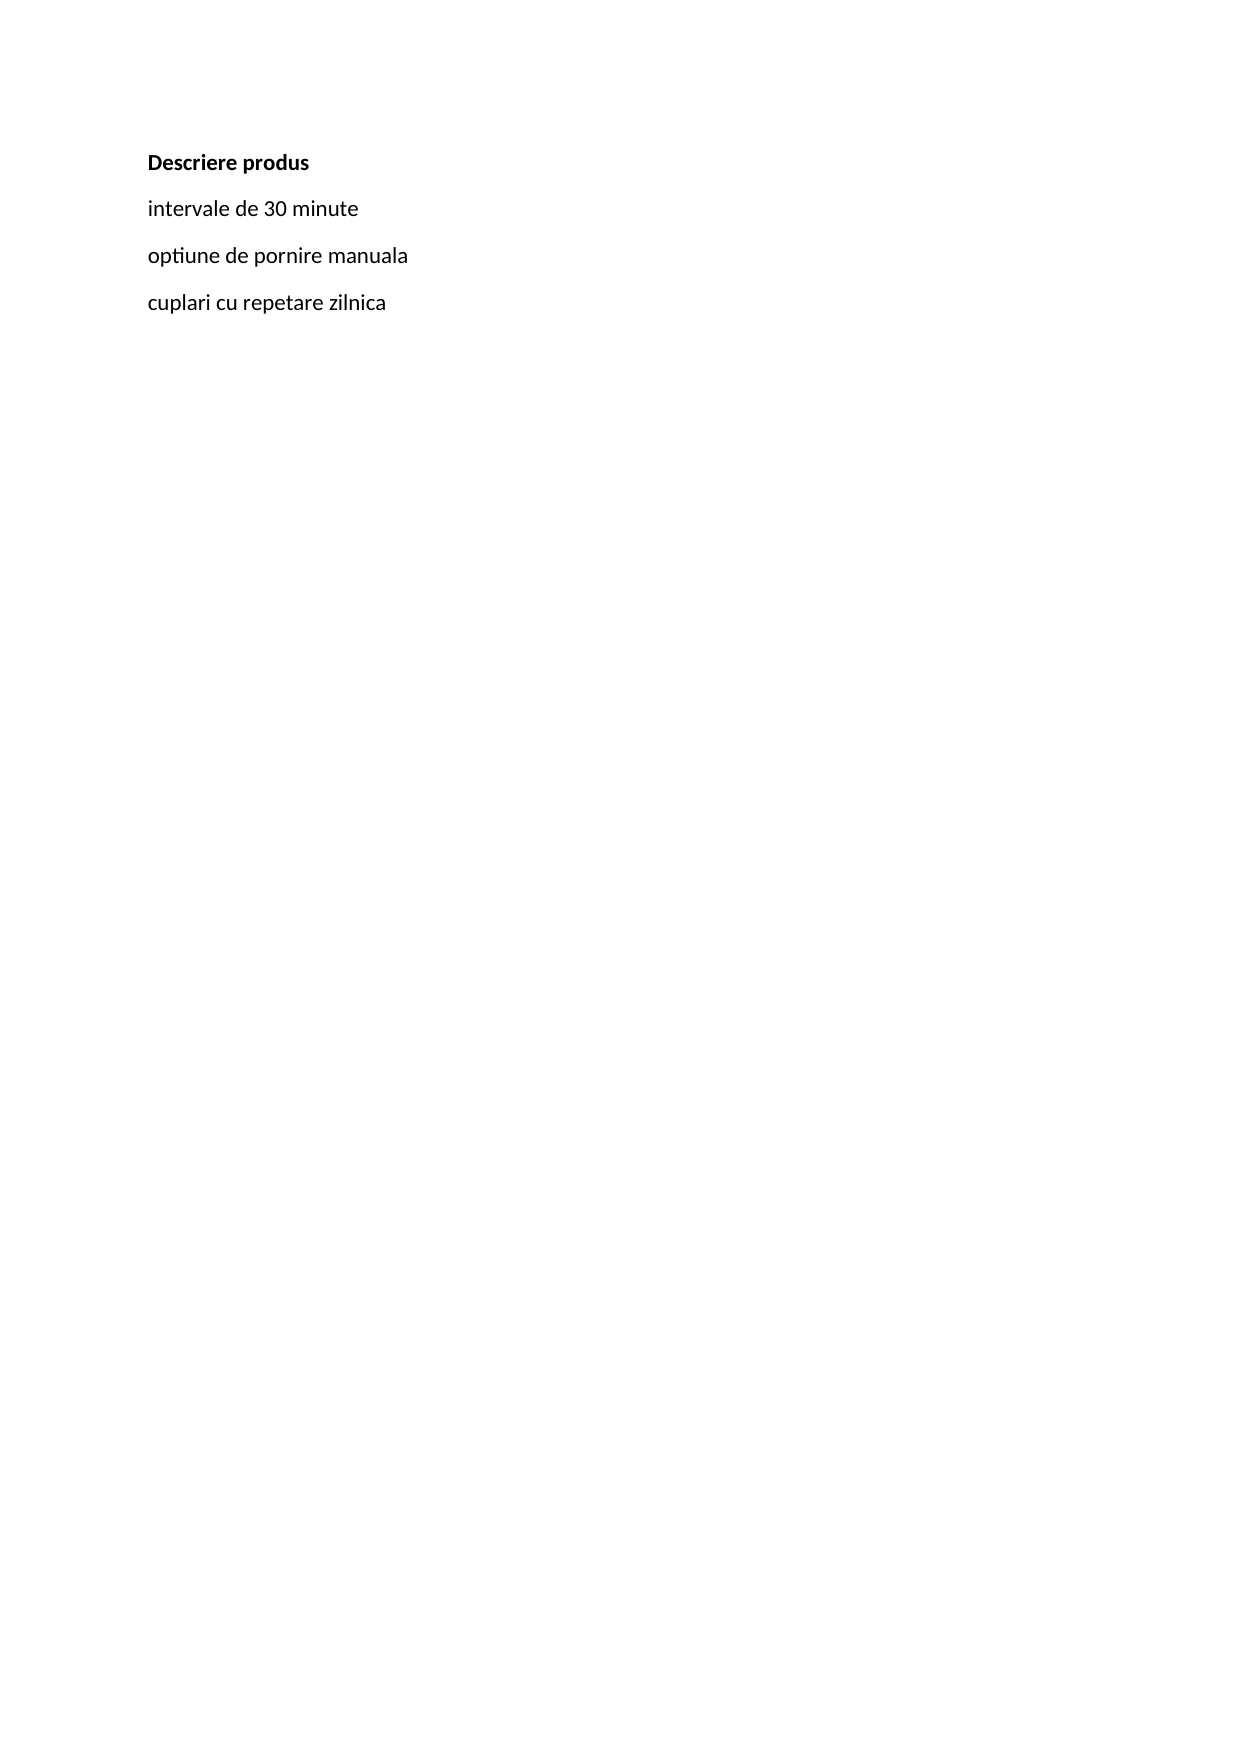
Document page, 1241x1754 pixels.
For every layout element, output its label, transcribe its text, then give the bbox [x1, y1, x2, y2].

text intervale de 30 minute [148, 194, 1093, 222]
text optiune de pornire manuala [148, 241, 1093, 269]
text Descriere produs [148, 148, 1093, 176]
text cuplari cu repetare zilnica [148, 288, 1093, 316]
